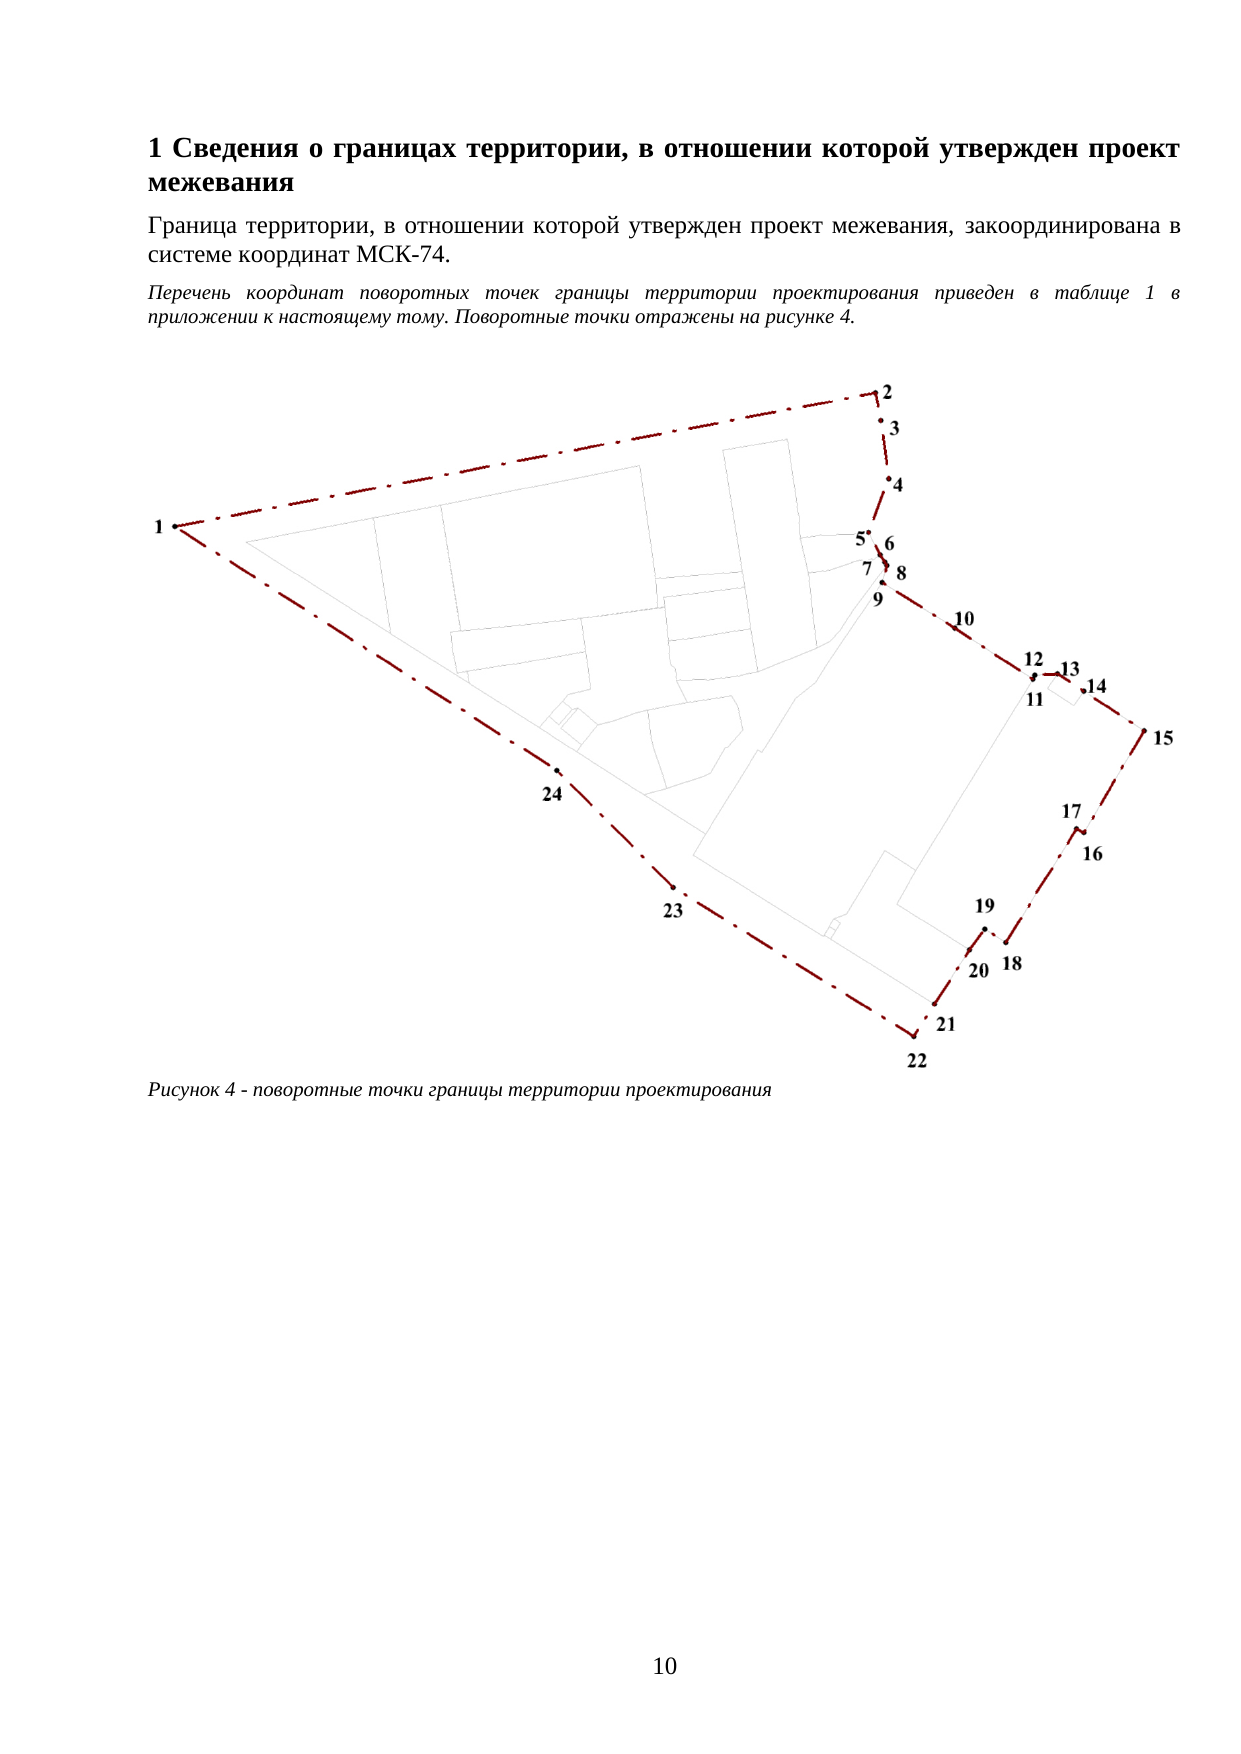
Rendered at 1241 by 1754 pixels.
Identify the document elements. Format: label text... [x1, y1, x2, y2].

text Граница территории, в отношении которой утвержден проект межевания, закоординирована в системе координат МСК-74. [148, 210, 1181, 268]
text Перечень координат поворотных точек границы территории проектирования приведен в таблице 1 в приложении к настоящему тому. Поворотные точки отражены на рисунке 4. [148, 280, 1181, 328]
text Рисунок 4 - поворотные точки границы территории проектирования [148, 1077, 1181, 1101]
picture [147, 377, 1182, 1077]
text 1 Сведения о границах территории, в отношении которой утвержден проект межевания [148, 131, 1181, 198]
